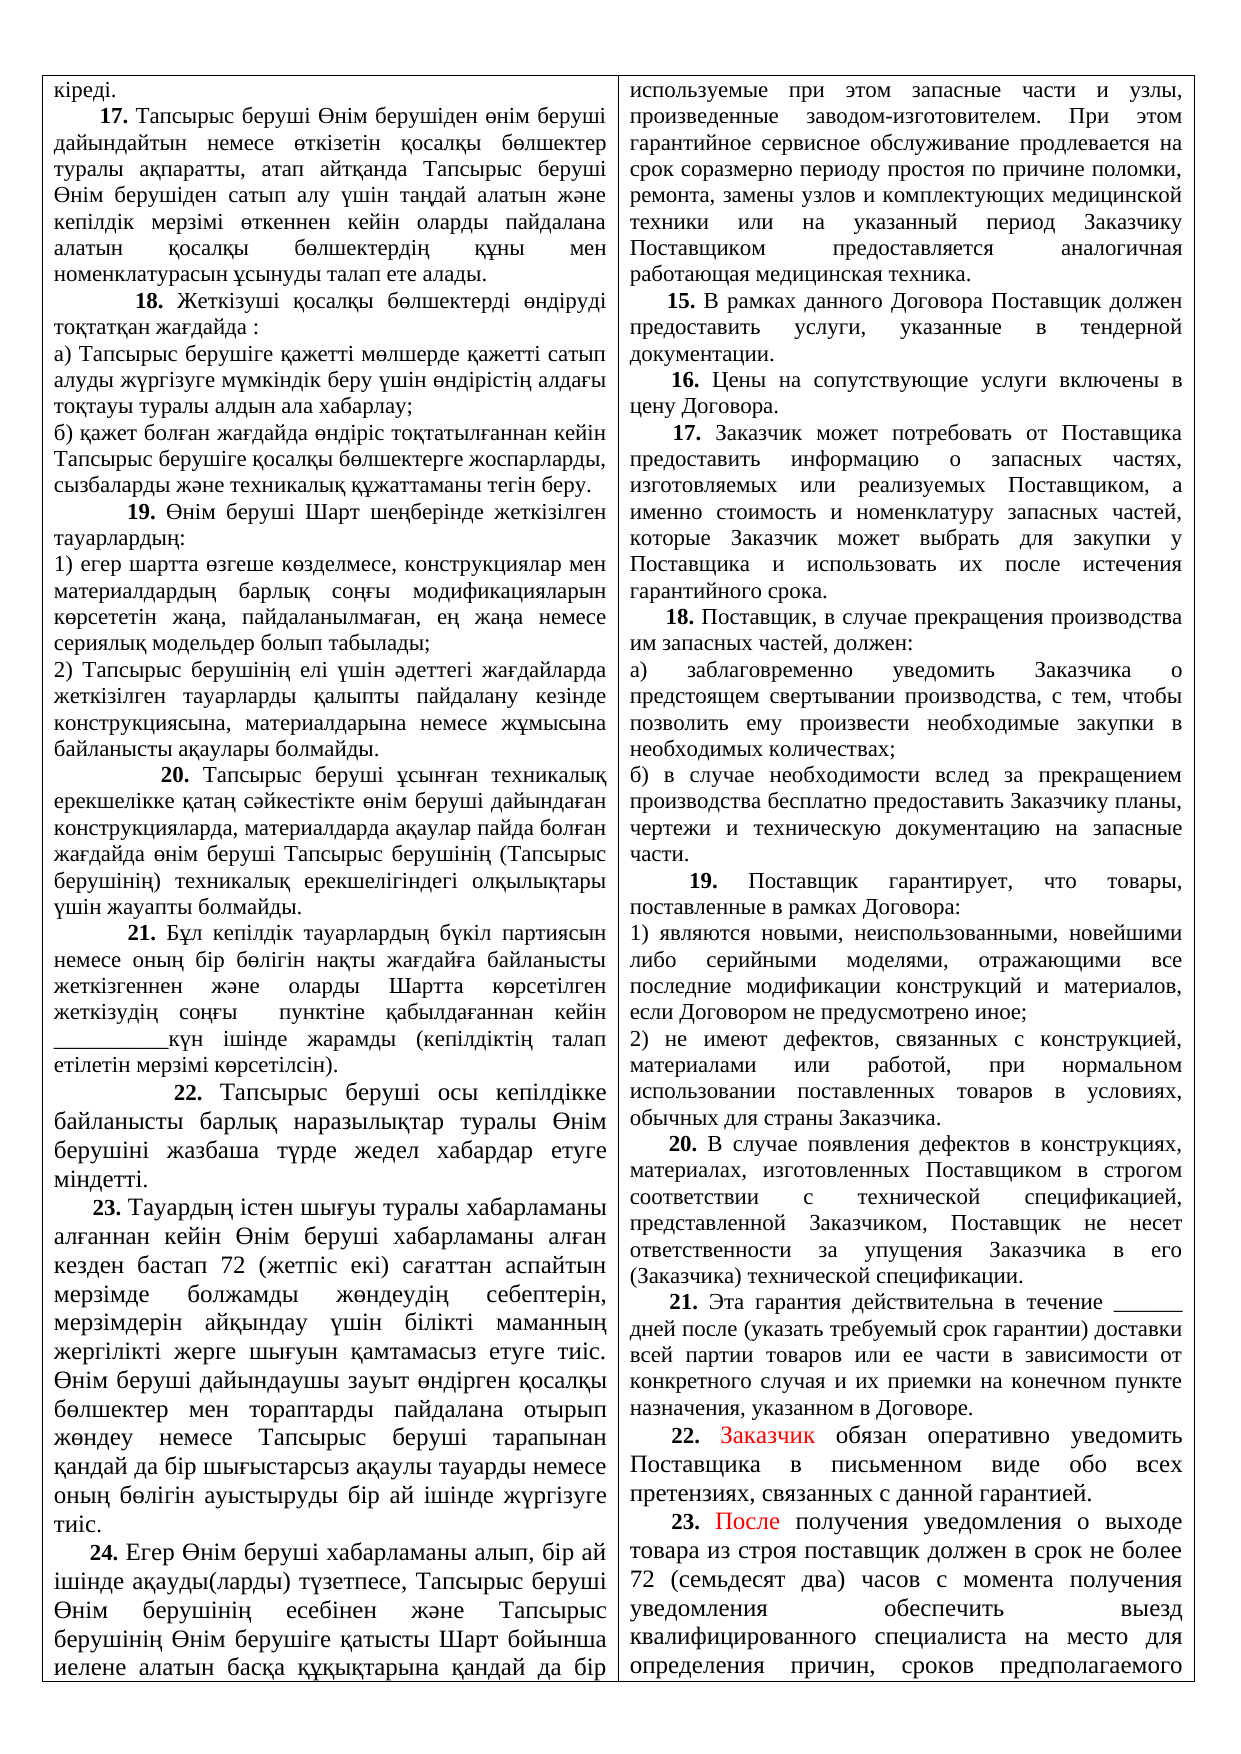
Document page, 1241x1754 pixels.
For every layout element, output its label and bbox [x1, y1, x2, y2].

table_header [619, 76, 1194, 1681]
table_header [43, 76, 618, 1681]
